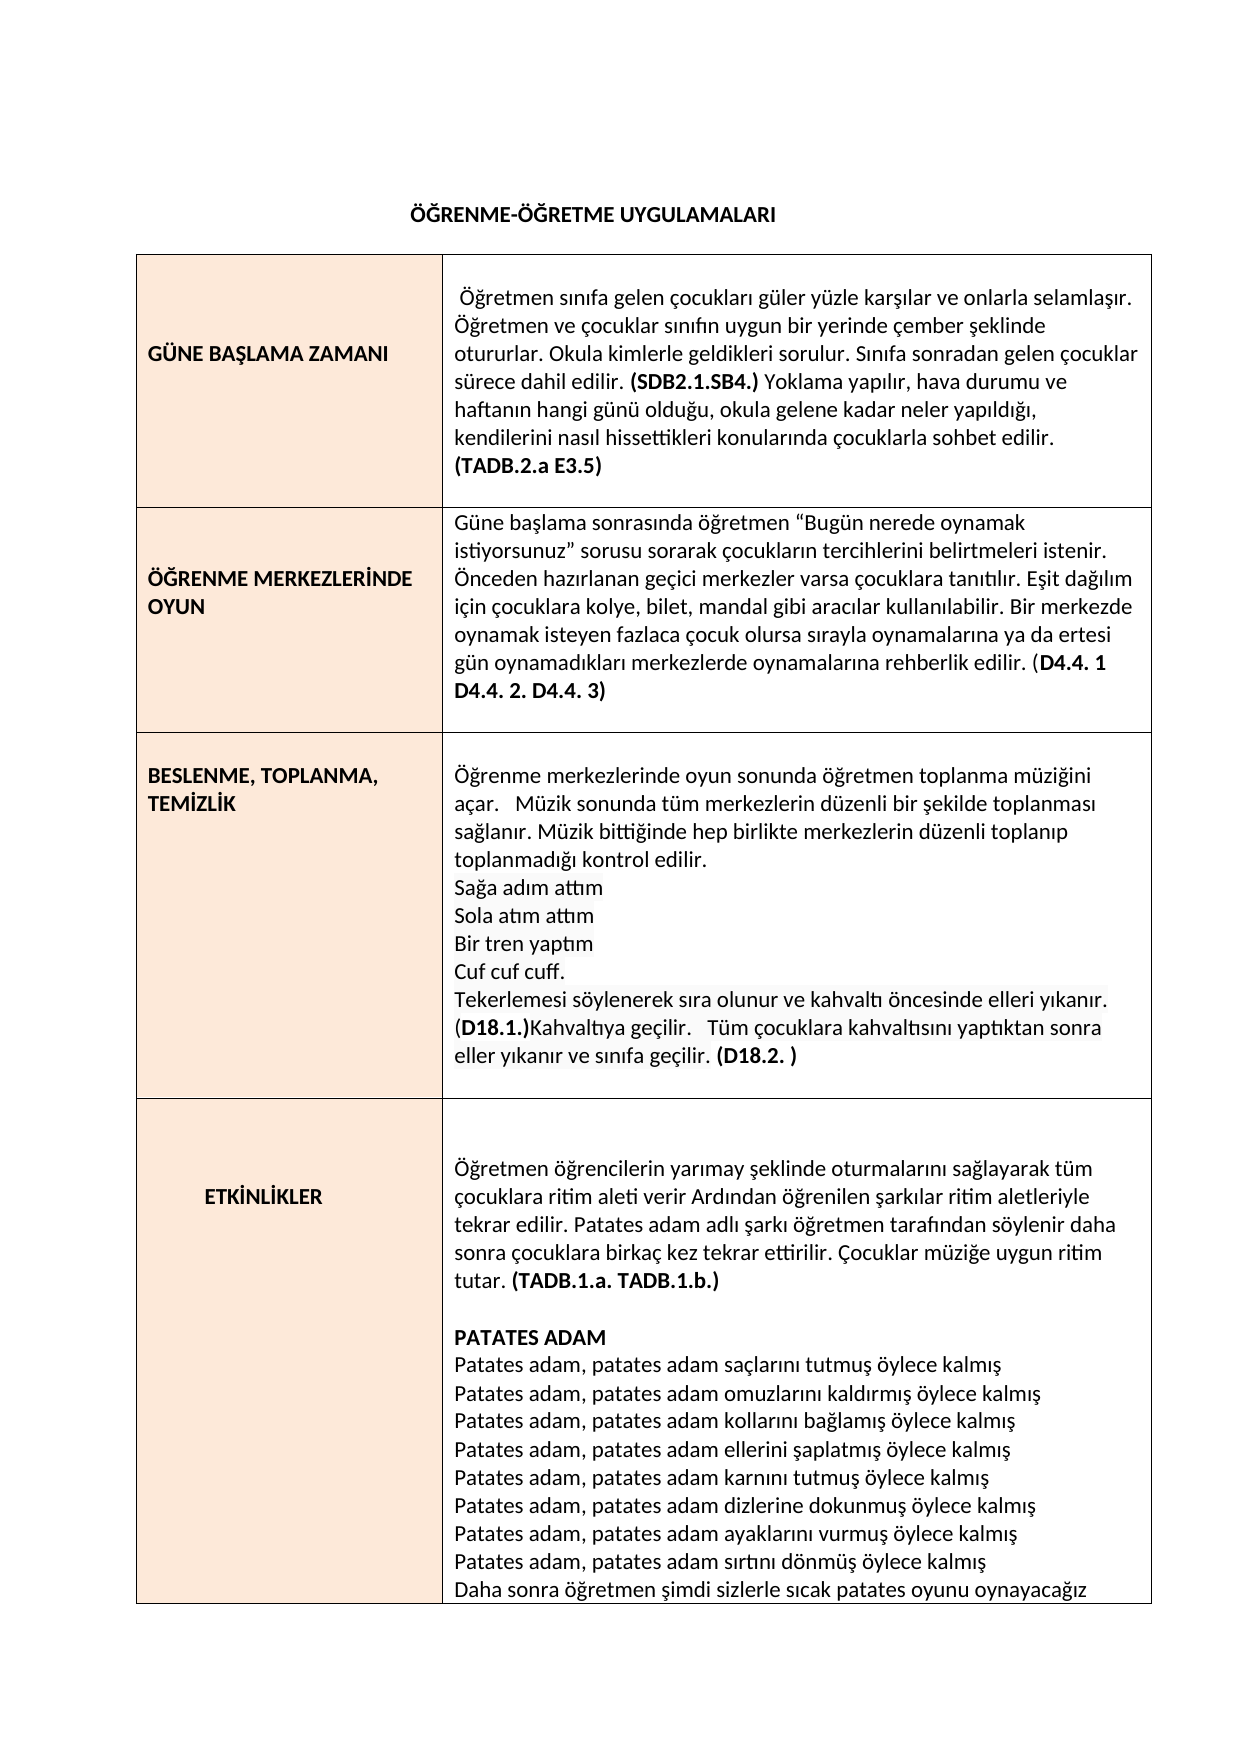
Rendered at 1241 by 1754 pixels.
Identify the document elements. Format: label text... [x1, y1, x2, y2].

text ÖĞRENME-ÖĞRETME UYGULAMALARI [148, 201, 1093, 229]
table_header Öğretmen sınıfa gelen çocukları güler yüzle karşılar ve onlarla selamlaşır. Öğretmen ve çocuklar sınıfın uygun bir yerinde çember şeklinde otururlar. Okula kimlerle geldikleri sorulur. Sınıfa sonradan gelen çocuklar sürece dahil edilir. (SDB2.1.SB4.) Yoklama yapılır, hava durumu ve haftanın hangi günü olduğu, okula gelene kadar neler yapıldığı, kendilerini nasıl hissettikleri konularında çocuklarla sohbet edilir. (TADB.2.a E3.5) [443, 255, 1151, 507]
table_cell ETKİNLİKLER [137, 1099, 442, 1603]
table_cell Öğrenme merkezlerinde oyun sonunda öğretmen toplanma müziğini açar. Müzik sonunda tüm merkezlerin düzenli bir şekilde toplanması sağlanır. Müzik bittiğinde hep birlikte merkezlerin düzenli toplanıp toplanmadığı kontrol edilir. Sağa adım attım Sola atım attım Bir tren yaptım Cuf cuf cuff. Tekerlemesi söylenerek sıra olunur ve kahvaltı öncesinde elleri yıkanır. (D18.1.)Kahvaltıya geçilir. Tüm çocuklara kahvaltısını yaptıktan sonra eller yıkanır ve sınıfa geçilir. (D18.2. ) [443, 733, 1151, 1097]
table_header GÜNE BAŞLAMA ZAMANI [137, 255, 442, 507]
table_cell BESLENME, TOPLANMA, TEMİZLİK [137, 733, 442, 1097]
table_cell ÖĞRENME MERKEZLERİNDE OYUN [137, 508, 442, 732]
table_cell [443, 1099, 1151, 1603]
table_cell Güne başlama sonrasında öğretmen “Bugün nerede oynamak istiyorsunuz” sorusu sorarak çocukların tercihlerini belirtmeleri istenir. Önceden hazırlanan geçici merkezler varsa çocuklara tanıtılır. Eşit dağılım için çocuklara kolye, bilet, mandal gibi aracılar kullanılabilir. Bir merkezde oynamak isteyen fazlaca çocuk olursa sırayla oynamalarına ya da ertesi gün oynamadıkları merkezlerde oynamalarına rehberlik edilir. (D4.4. 1 D4.4. 2. D4.4. 3) [443, 508, 1151, 732]
